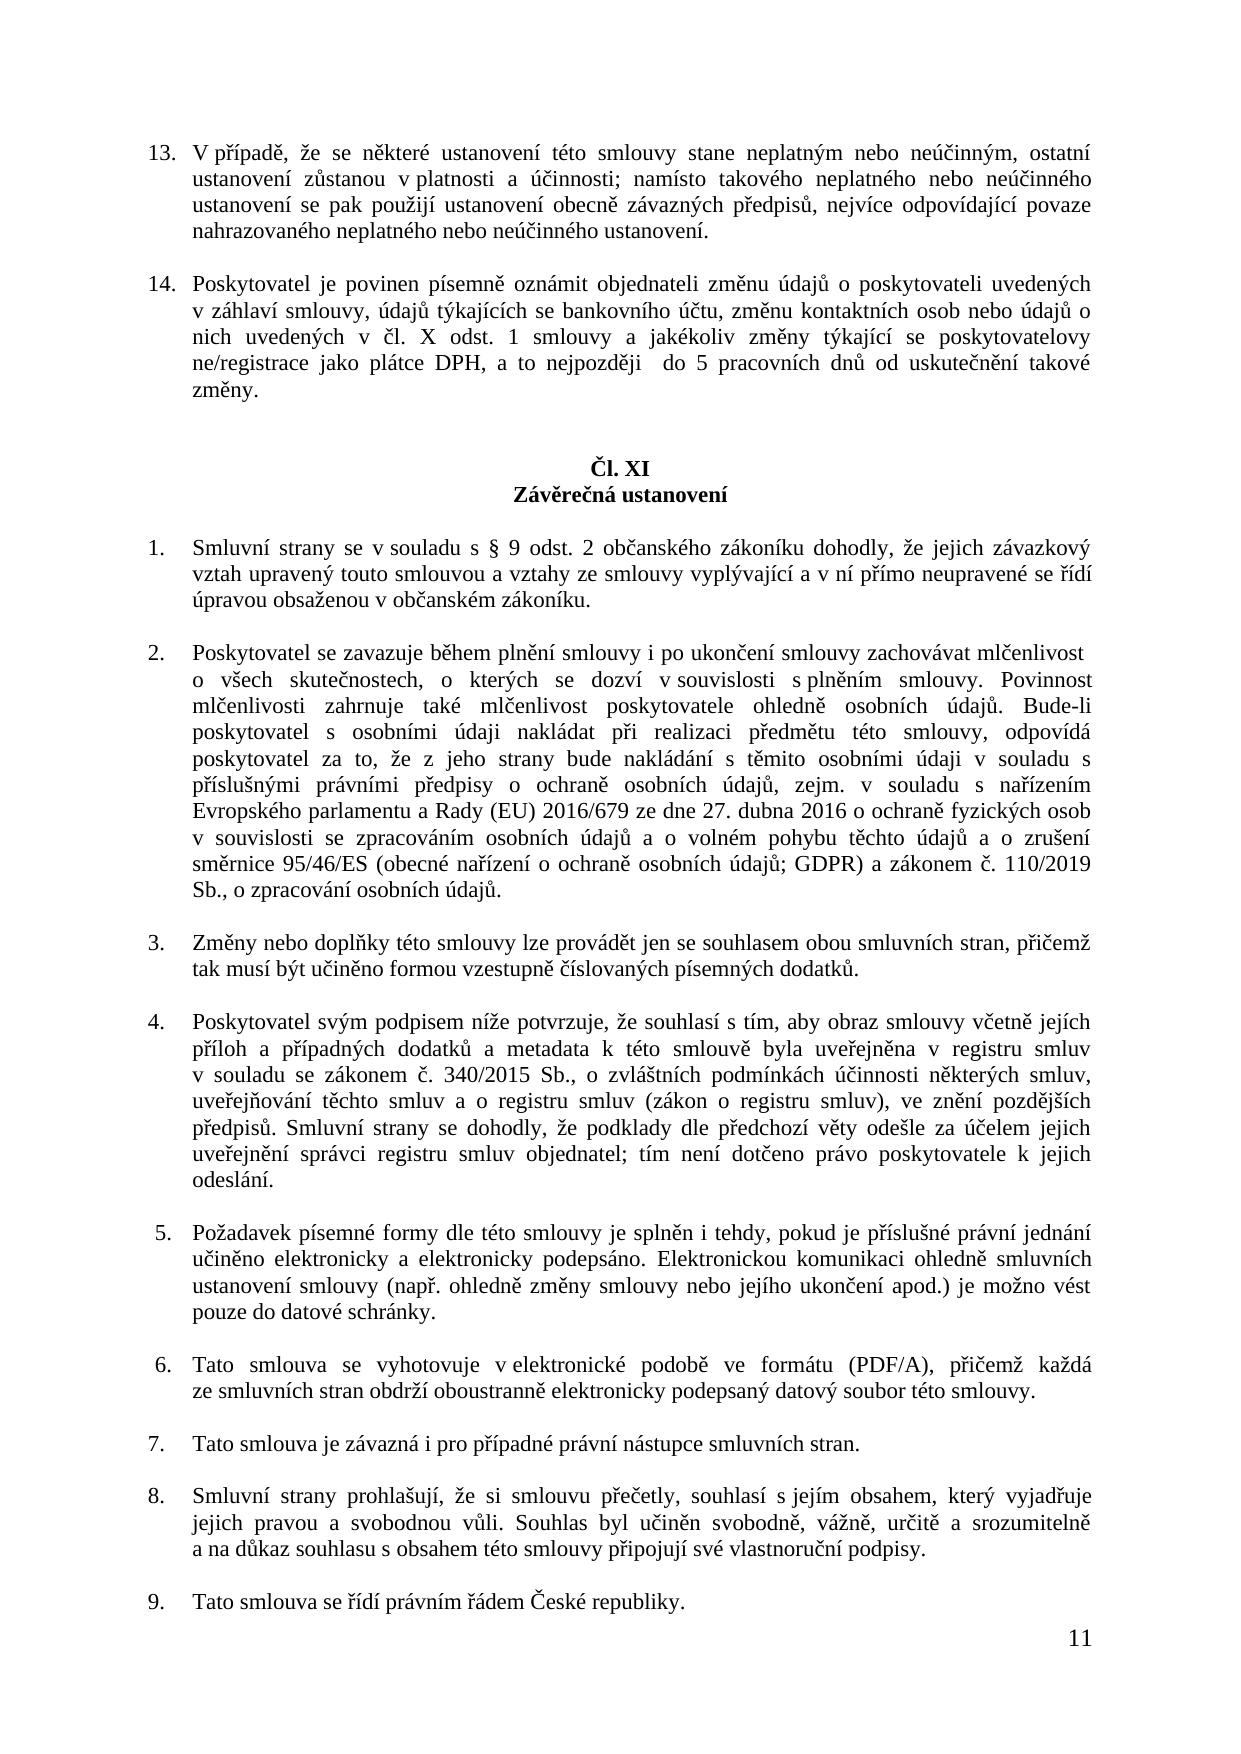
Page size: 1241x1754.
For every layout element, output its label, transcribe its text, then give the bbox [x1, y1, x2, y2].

subtitle Závěrečná ustanovení [148, 481, 1092, 507]
text Čl. XI [148, 455, 1092, 481]
list Tato smlouva se řídí právním řádem České republiky. [148, 1588, 1092, 1614]
list Poskytovatel svým podpisem níže potvrzuje, že souhlasí s tím, aby obraz smlouvy včetně jejích příloh a případných dodatků a metadata k této smlouvě byla uveřejněna v registru smluv v souladu se zákonem č. 340/2015 Sb., o zvláštních podmínkách účinnosti některých smluv, uveřejňování těchto smluv a o registru smluv (zákon o registru smluv), ve znění pozdějších předpisů. Smluvní strany se dohodly, že podklady dle předchozí věty odešle za účelem jejich uveřejnění správci registru smluv objednatel; tím není dotčeno právo poskytovatele k jejich odeslání. [148, 1008, 1092, 1193]
list Tato smlouva se vyhotovuje v elektronické podobě ve formátu (PDF/A), přičemž každá ze smluvních stran obdrží oboustranně elektronicky podepsaný datový soubor této smlouvy. [154, 1351, 1092, 1403]
list Požadavek písemné formy dle této smlouvy je splněn i tehdy, pokud je příslušné právní jednání učiněno elektronicky a elektronicky podepsáno. Elektronickou komunikaci ohledně smluvních ustanovení smlouvy (např. ohledně změny smlouvy nebo jejího ukončení apod.) je možno vést pouze do datové schránky. [154, 1219, 1092, 1324]
list Tato smlouva je závazná i pro případné právní nástupce smluvních stran. [148, 1430, 1092, 1456]
list Smluvní strany prohlašují, že si smlouvu přečetly, souhlasí s jejím obsahem, který vyjadřuje jejich pravou a svobodnou vůli. Souhlas byl učiněn svobodně, vážně, určitě a srozumitelně a na důkaz souhlasu s obsahem této smlouvy připojují své vlastnoruční podpisy. [148, 1483, 1092, 1562]
list V případě, že se některé ustanovení této smlouvy stane neplatným nebo neúčinným, ostatní ustanovení zůstanou v platnosti a účinnosti; namísto takového neplatného nebo neúčinného ustanovení se pak použijí ustanovení obecně závazných předpisů, nejvíce odpovídající povaze nahrazovaného neplatného nebo neúčinného ustanovení. [148, 138, 1092, 244]
list Poskytovatel se zavazuje během plnění smlouvy i po ukončení smlouvy zachovávat mlčenlivost o všech skutečnostech, o kterých se dozví v souvislosti s plněním smlouvy. Povinnost mlčenlivosti zahrnuje také mlčenlivost poskytovatele ohledně osobních údajů. Bude-li poskytovatel s osobními údaji nakládat při realizaci předmětu této smlouvy, odpovídá poskytovatel za to, že z jeho strany bude nakládání s těmito osobními údaji v souladu s příslušnými právními předpisy o ochraně osobních údajů, zejm. v souladu s nařízením Evropského parlamentu a Rady (EU) 2016/679 ze dne 27. dubna 2016 o ochraně fyzických osob v souvislosti se zpracováním osobních údajů a o volném pohybu těchto údajů a o zrušení směrnice 95/46/ES (obecné nařízení o ochraně osobních údajů; GDPR) a zákonem č. 110/2019 Sb., o zpracování osobních údajů. [148, 639, 1092, 903]
list Změny nebo doplňky této smlouvy lze provádět jen se souhlasem obou smluvních stran, přičemž tak musí být učiněno formou vzestupně číslovaných písemných dodatků. [148, 929, 1092, 982]
list Poskytovatel je povinen písemně oznámit objednateli změnu údajů o poskytovateli uvedených v záhlaví smlouvy, údajů týkajících se bankovního účtu, změnu kontaktních osob nebo údajů o nich uvedených v čl. X odst. 1 smlouvy a jakékoliv změny týkající se poskytovatelovy ne/registrace jako plátce DPH, a to nejpozději do 5 pracovních dnů od uskutečnění takové změny. [148, 270, 1092, 402]
list Smluvní strany se v souladu s § 9 odst. 2 občanského zákoníku dohodly, že jejich závazkový vztah upravený touto smlouvou a vztahy ze smlouvy vyplývající a v ní přímo neupravené se řídí úpravou obsaženou v občanském zákoníku. [148, 534, 1092, 613]
